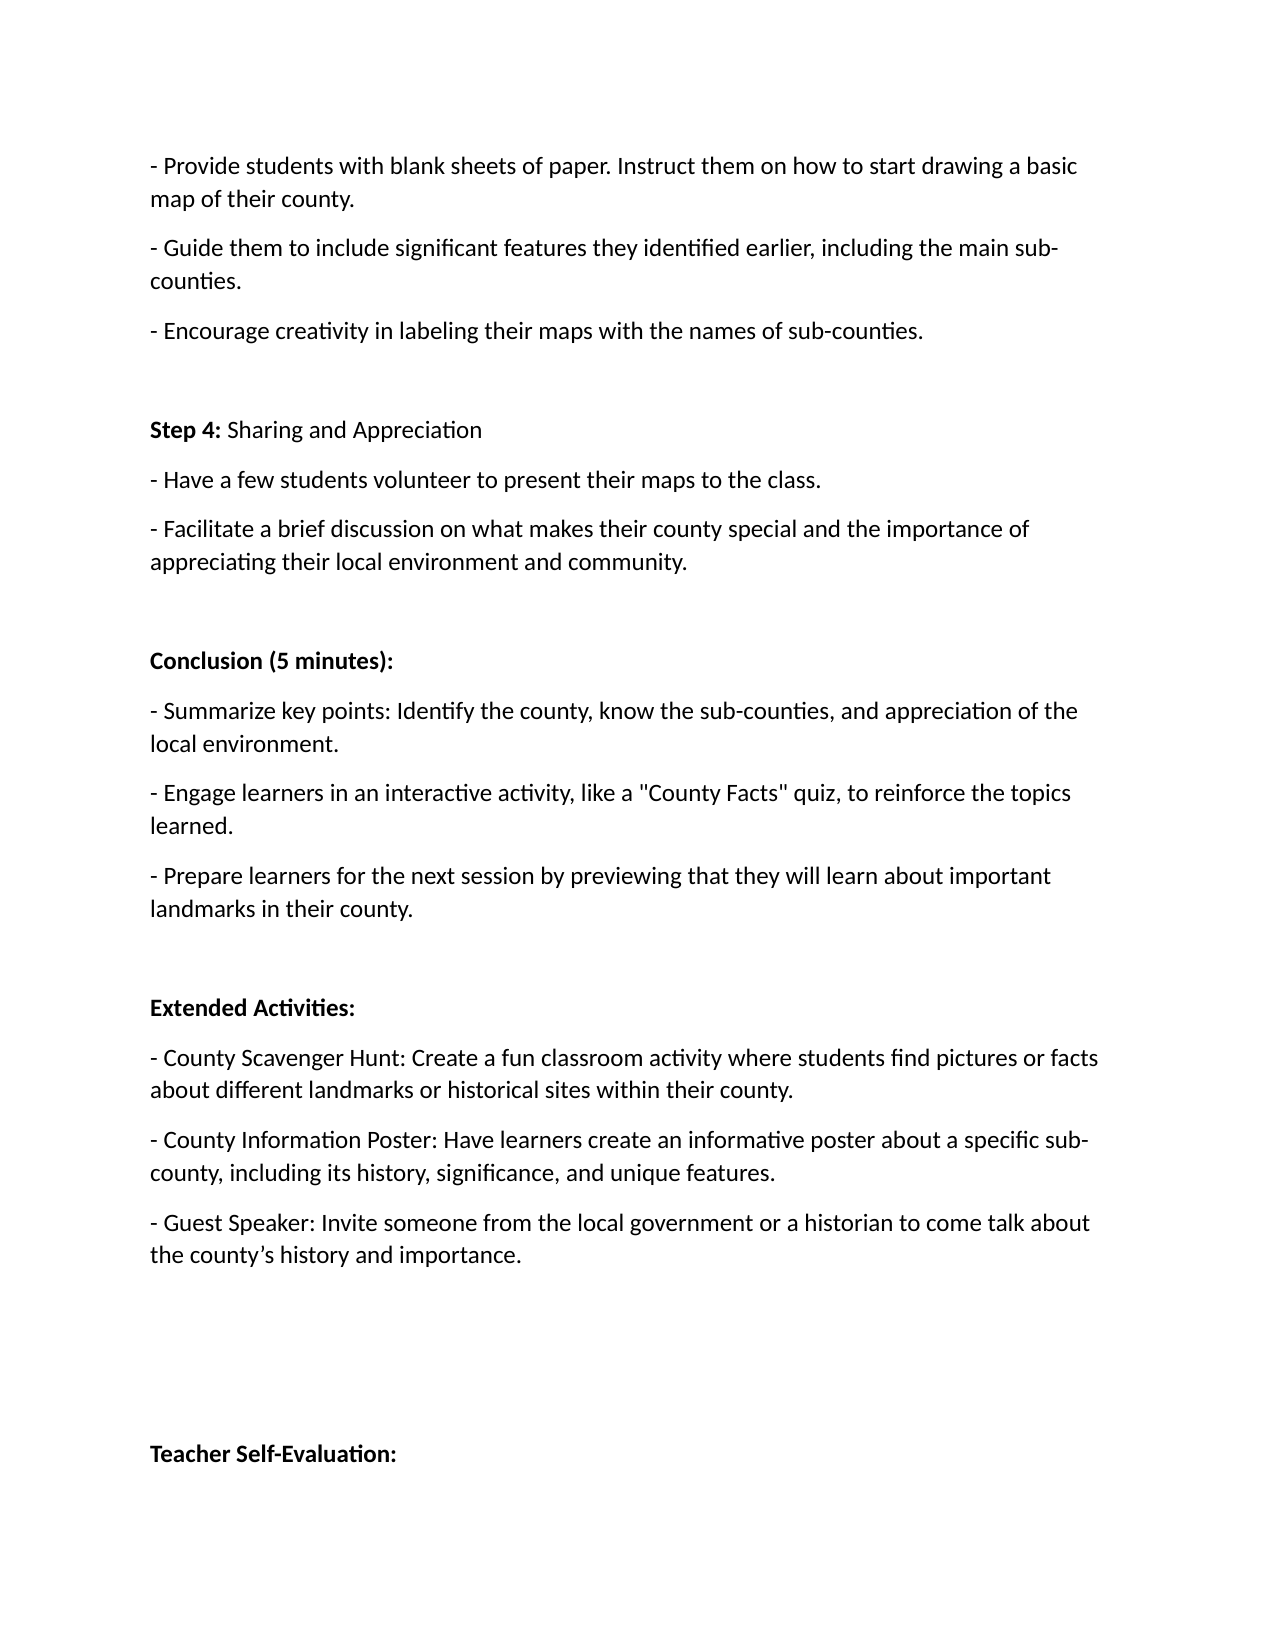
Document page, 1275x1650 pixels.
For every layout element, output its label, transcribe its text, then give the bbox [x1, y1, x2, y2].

text - Guide them to include significant features they identified earlier, including the main sub-counties. [150, 232, 1125, 296]
text Step 4: Sharing and Appreciation [150, 414, 1125, 445]
text Conclusion (5 minutes): [150, 645, 1125, 676]
text - Provide students with blank sheets of paper. Instruct them on how to start drawing a basic map of their county. [150, 150, 1125, 213]
text - Guest Speaker: Invite someone from the local government or a historian to come talk about the county’s history and importance. [150, 1207, 1125, 1270]
text - Engage learners in an interactive activity, like a "County Facts" quiz, to reinforce the topics learned. [150, 777, 1125, 841]
text Extended Activities: [150, 992, 1125, 1023]
text - Summarize key points: Identify the county, know the sub-counties, and appreciation of the local environment. [150, 695, 1125, 758]
text Teacher Self-Evaluation: [150, 1438, 1125, 1468]
text - Prepare learners for the next session by previewing that they will learn about important landmarks in their county. [150, 860, 1125, 923]
text - County Information Poster: Have learners create an informative poster about a specific sub-county, including its history, significance, and unique features. [150, 1124, 1125, 1188]
text - County Scavenger Hunt: Create a fun classroom activity where students find pictures or facts about different landmarks or historical sites within their county. [150, 1042, 1125, 1105]
text - Encourage creativity in labeling their maps with the names of sub-counties. [150, 315, 1125, 346]
text - Have a few students volunteer to present their maps to the class. [150, 464, 1125, 494]
text - Facilitate a brief discussion on what makes their county special and the importance of appreciating their local environment and community. [150, 513, 1125, 577]
